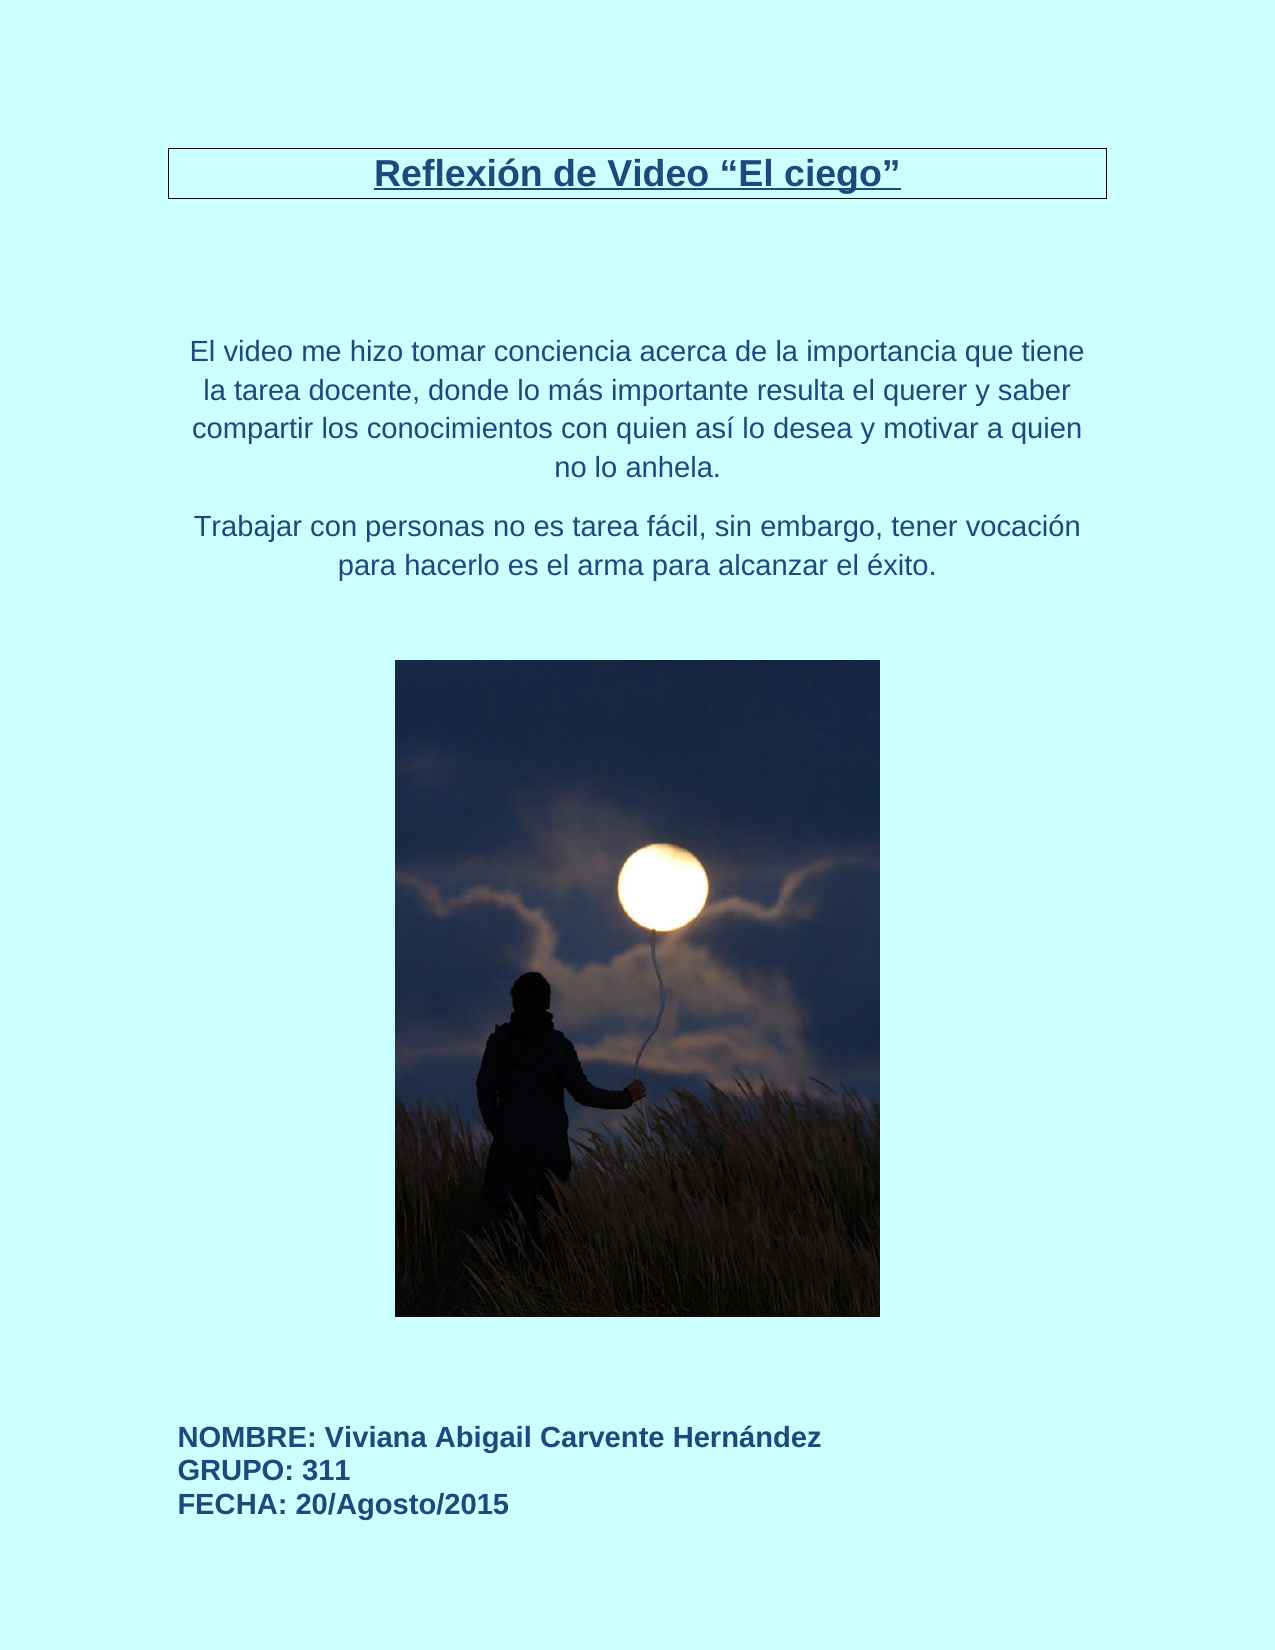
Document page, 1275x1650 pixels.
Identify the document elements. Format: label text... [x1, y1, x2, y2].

text El video me hizo tomar conciencia acerca de la importancia que tiene la tarea docente, donde lo más importante resulta el querer y saber compartir los conocimientos con quien así lo desea y motivar a quien no lo anhela. [177, 334, 1098, 483]
text Trabajar con personas no es tarea fácil, sin embargo, tener vocación para hacerlo es el arma para alcanzar el éxito. [177, 509, 1098, 581]
picture [395, 660, 880, 1317]
text Reflexión de Video “El ciego” [169, 149, 1106, 198]
